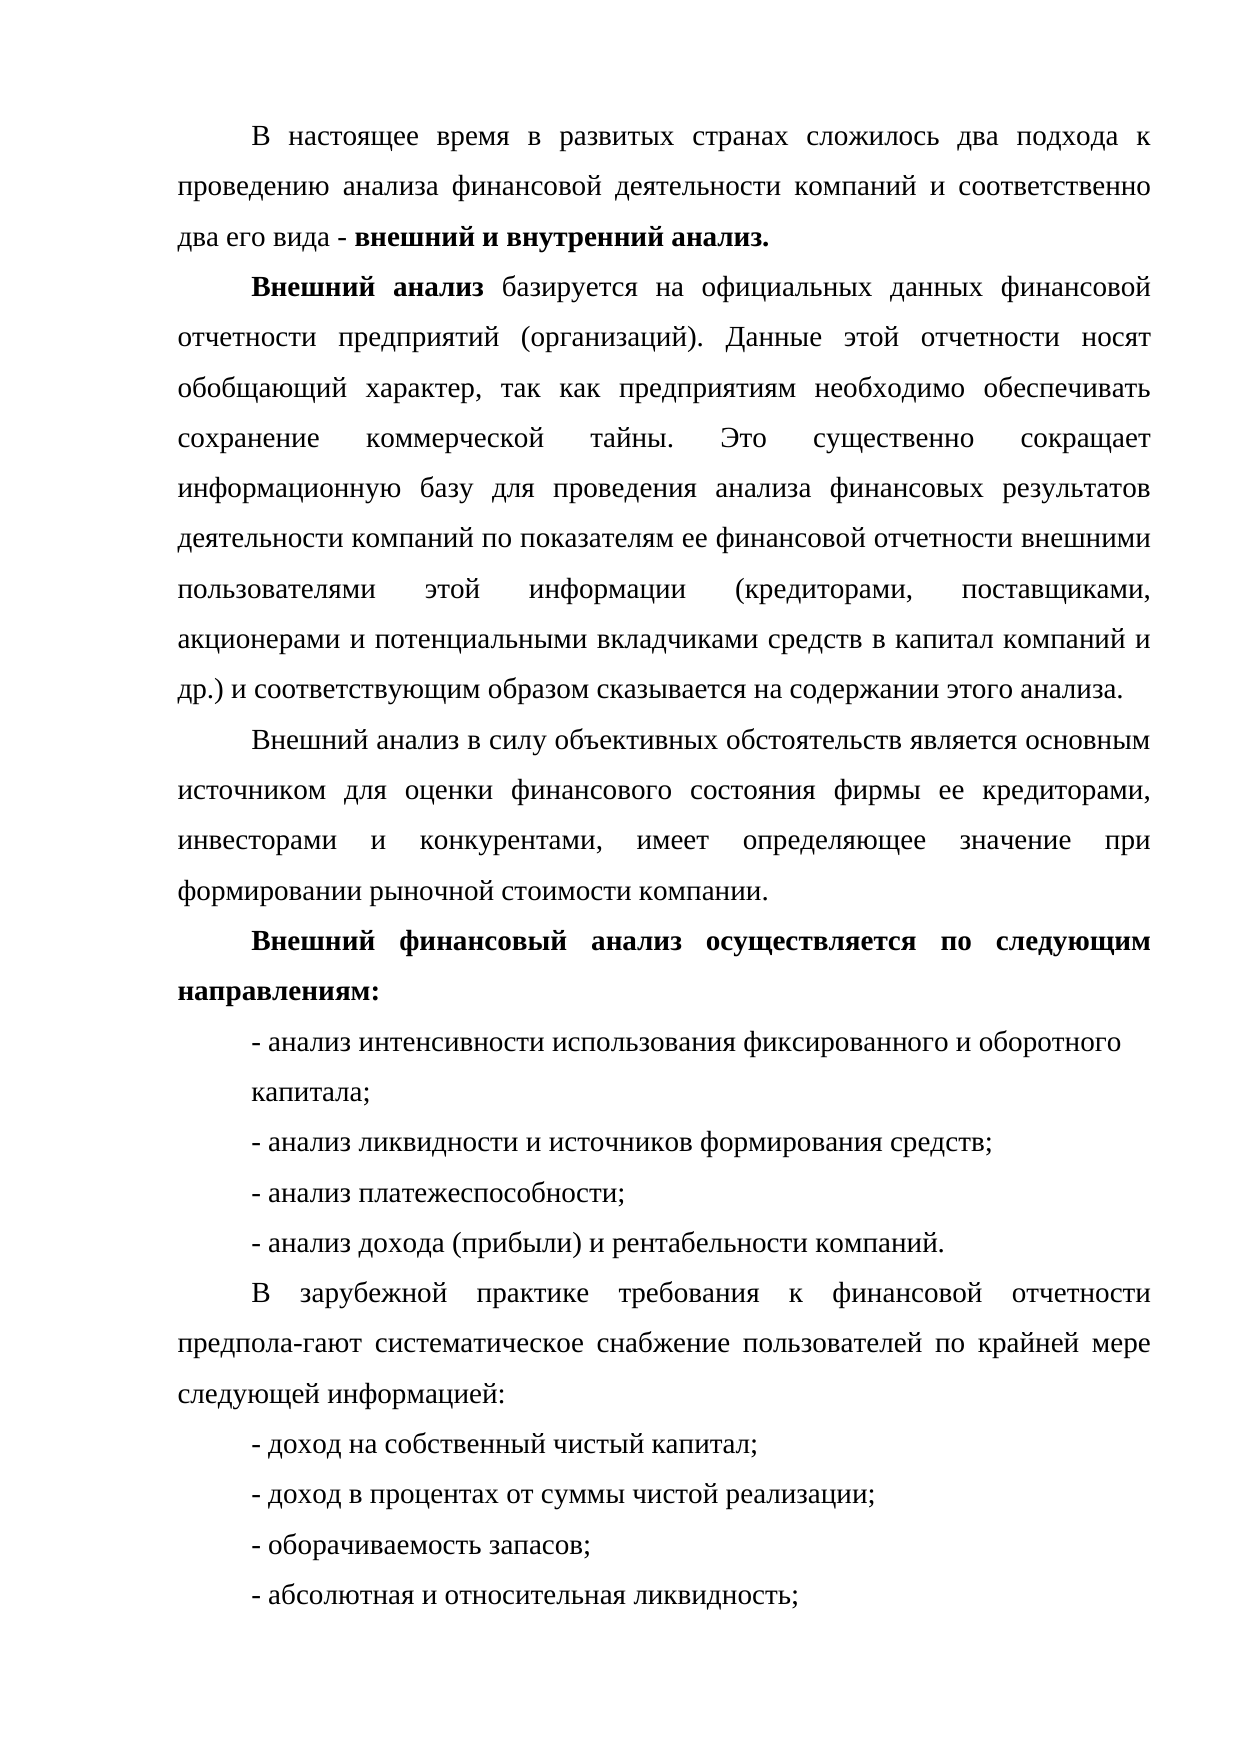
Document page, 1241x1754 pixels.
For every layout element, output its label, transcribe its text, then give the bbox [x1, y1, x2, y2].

text В настоящее время в развитых странах сложилось два подхода к проведению анализа финансовой деятельности компаний и соответственно два его вида - внешний и внутренний анализ. [177, 118, 1152, 252]
text - абсолютная и относительная ликвидность; [177, 1577, 1152, 1611]
text - анализ ликвидности и источников формирования средств; [177, 1124, 1152, 1158]
text Внешний финансовый анализ осуществляется по следующим направлениям: [177, 923, 1152, 1007]
text - доход на собственный чистый капитал; [177, 1426, 1152, 1460]
text - анализ интенсивности использования фиксированного и оборотного [177, 1024, 1152, 1057]
text - анализ дохода (прибыли) и рентабельности компаний. [177, 1225, 1152, 1258]
text Внешний анализ в силу объективных обстоятельств является основным источником для оценки финансового состояния фирмы ее кредиторами, инвесторами и конкурентами, имеет определяющее значение при формировании рыночной стоимости компании. [177, 722, 1152, 906]
text Внешний анализ базируется на официальных данных финансовой отчетности предприятий (организаций). Данные этой отчетности носят обобщающий характер, так как предприятиям необходимо обеспечивать сохранение коммерческой тайны. Это существенно сокращает информационную базу для проведения анализа финансовых результатов деятельности компаний по показателям ее финансовой отчетности внешними пользователями этой информации (кредиторами, поставщиками, акционерами и потенциальными вкладчиками средств в капитал компаний и др.) и соответствующим образом сказывается на содержании этого анализа. [177, 269, 1152, 705]
text - анализ платежеспособности; [177, 1175, 1152, 1208]
text В зарубежной практике требования к финансовой отчетности предпола-гают систематическое снабжение пользователей по крайней мере следующей информацией: [177, 1275, 1152, 1409]
text - доход в процентах от суммы чистой реализации; [177, 1477, 1152, 1510]
text капитала; [177, 1074, 1152, 1108]
text - оборачиваемость запасов; [177, 1527, 1152, 1560]
